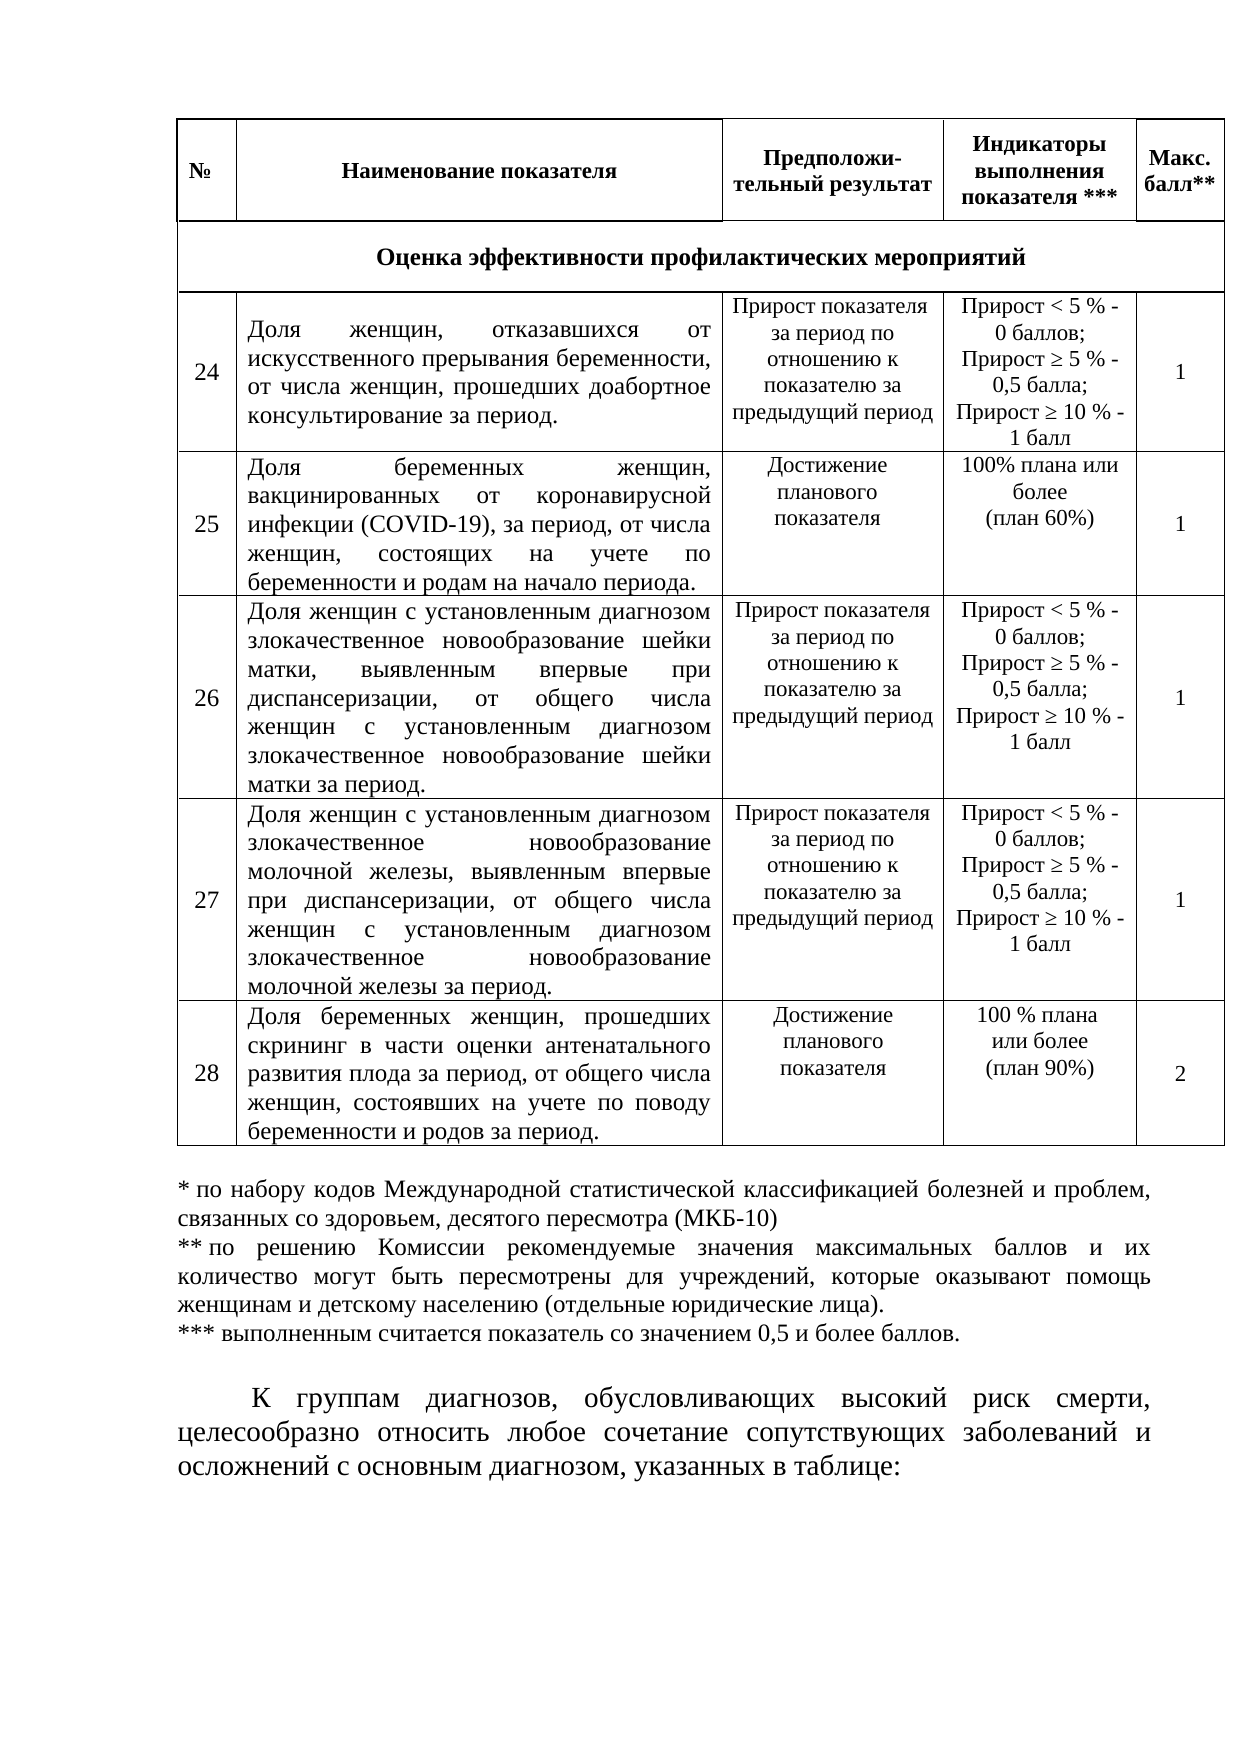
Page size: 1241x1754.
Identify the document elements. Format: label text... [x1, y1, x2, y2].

table_cell Доля женщин с установленным диагнозом злокачественное новообразование шейки матки, выявленным впервые при диспансеризации, от общего числа женщин с установленным диагнозом злокачественное новообразование шейки матки за период. [237, 596, 722, 798]
table_cell Прирост < 5 % - 0 баллов; Прирост ≥ 5 % - 0,5 балла; Прирост ≥ 10 % - 1 балл [944, 293, 1136, 451]
table_header Предположи- тельный результат [723, 119, 944, 220]
table_cell Прирост показателя за период по отношению к показателю за предыдущий период [723, 596, 943, 798]
table_cell 100% плана или более (план 60%) [944, 452, 1136, 595]
table_header № [178, 120, 236, 220]
table_cell Достижение планового показателя [723, 1001, 943, 1145]
table_cell Прирост < 5 % - 0 баллов; Прирост ≥ 5 % - 0,5 балла; Прирост ≥ 10 % - 1 балл [944, 799, 1136, 1000]
text *** выполненным считается показатель со значением 0,5 и более баллов. [177, 1318, 1152, 1347]
table_cell 1 [1137, 293, 1224, 451]
table_cell 1 [1137, 799, 1224, 1000]
table_header Индикаторы выполнения показателя *** [944, 119, 1136, 220]
table_cell Доля женщин, отказавшихся от искусственного прерывания беременности, от числа женщин, прошедших доабортное консультирование за период. [237, 293, 722, 451]
table_cell Прирост < 5 % - 0 баллов; Прирост ≥ 5 % - 0,5 балла; Прирост ≥ 10 % - 1 балл [944, 596, 1136, 798]
table_cell 28 [178, 1001, 236, 1145]
table_cell Прирост показателя за период по отношению к показателю за предыдущий период [723, 293, 943, 451]
table_cell 2 [1137, 1001, 1224, 1145]
table_cell Достижение планового показателя [723, 452, 943, 595]
table_cell 26 [178, 596, 236, 798]
table_cell Доля беременных женщин, прошедших скрининг в части оценки антенатального развития плода за период, от общего числа женщин, состоявших на учете по поводу беременности и родов за период. [237, 1001, 722, 1145]
table_cell 25 [178, 452, 236, 595]
text ** по решению Комиссии рекомендуемые значения максимальных баллов и их количество могут быть пересмотрены для учреждений, которые оказывают помощь женщинам и детскому населению (отдельные юридические лица). [177, 1232, 1152, 1318]
text К группам диагнозов, обусловливающих высокий риск смерти, целесообразно относить любое сочетание сопутствующих заболеваний и осложнений с основным диагнозом, указанных в таблице: [177, 1381, 1152, 1481]
table_header Наименование показателя [237, 120, 722, 220]
table_cell Доля женщин с установленным диагнозом злокачественное новообразование молочной железы, выявленным впервые при диспансеризации, от общего числа женщин с установленным диагнозом злокачественное новообразование молочной железы за период. [237, 799, 722, 1000]
table_cell 24 [178, 292, 236, 451]
table_cell 1 [1137, 596, 1224, 798]
table_header Макс. балл** [1137, 120, 1224, 220]
table_cell Прирост показателя за период по отношению к показателю за предыдущий период [723, 799, 943, 1000]
table_cell 27 [178, 799, 236, 1000]
table_cell 1 [1137, 452, 1224, 595]
text * по набору кодов Международной статистической классификацией болезней и проблем, связанных со здоровьем, десятого пересмотра (МКБ-10) [177, 1174, 1152, 1232]
table_cell Оценка эффективности профилактических мероприятий [178, 221, 1224, 291]
table_cell 100 % плана или более (план 90%) [944, 1001, 1136, 1145]
table_cell Доля беременных женщин, вакцинированных от коронавирусной инфекции (COVID-19), за период, от числа женщин, состоящих на учете по беременности и родам на начало периода. [237, 452, 722, 595]
